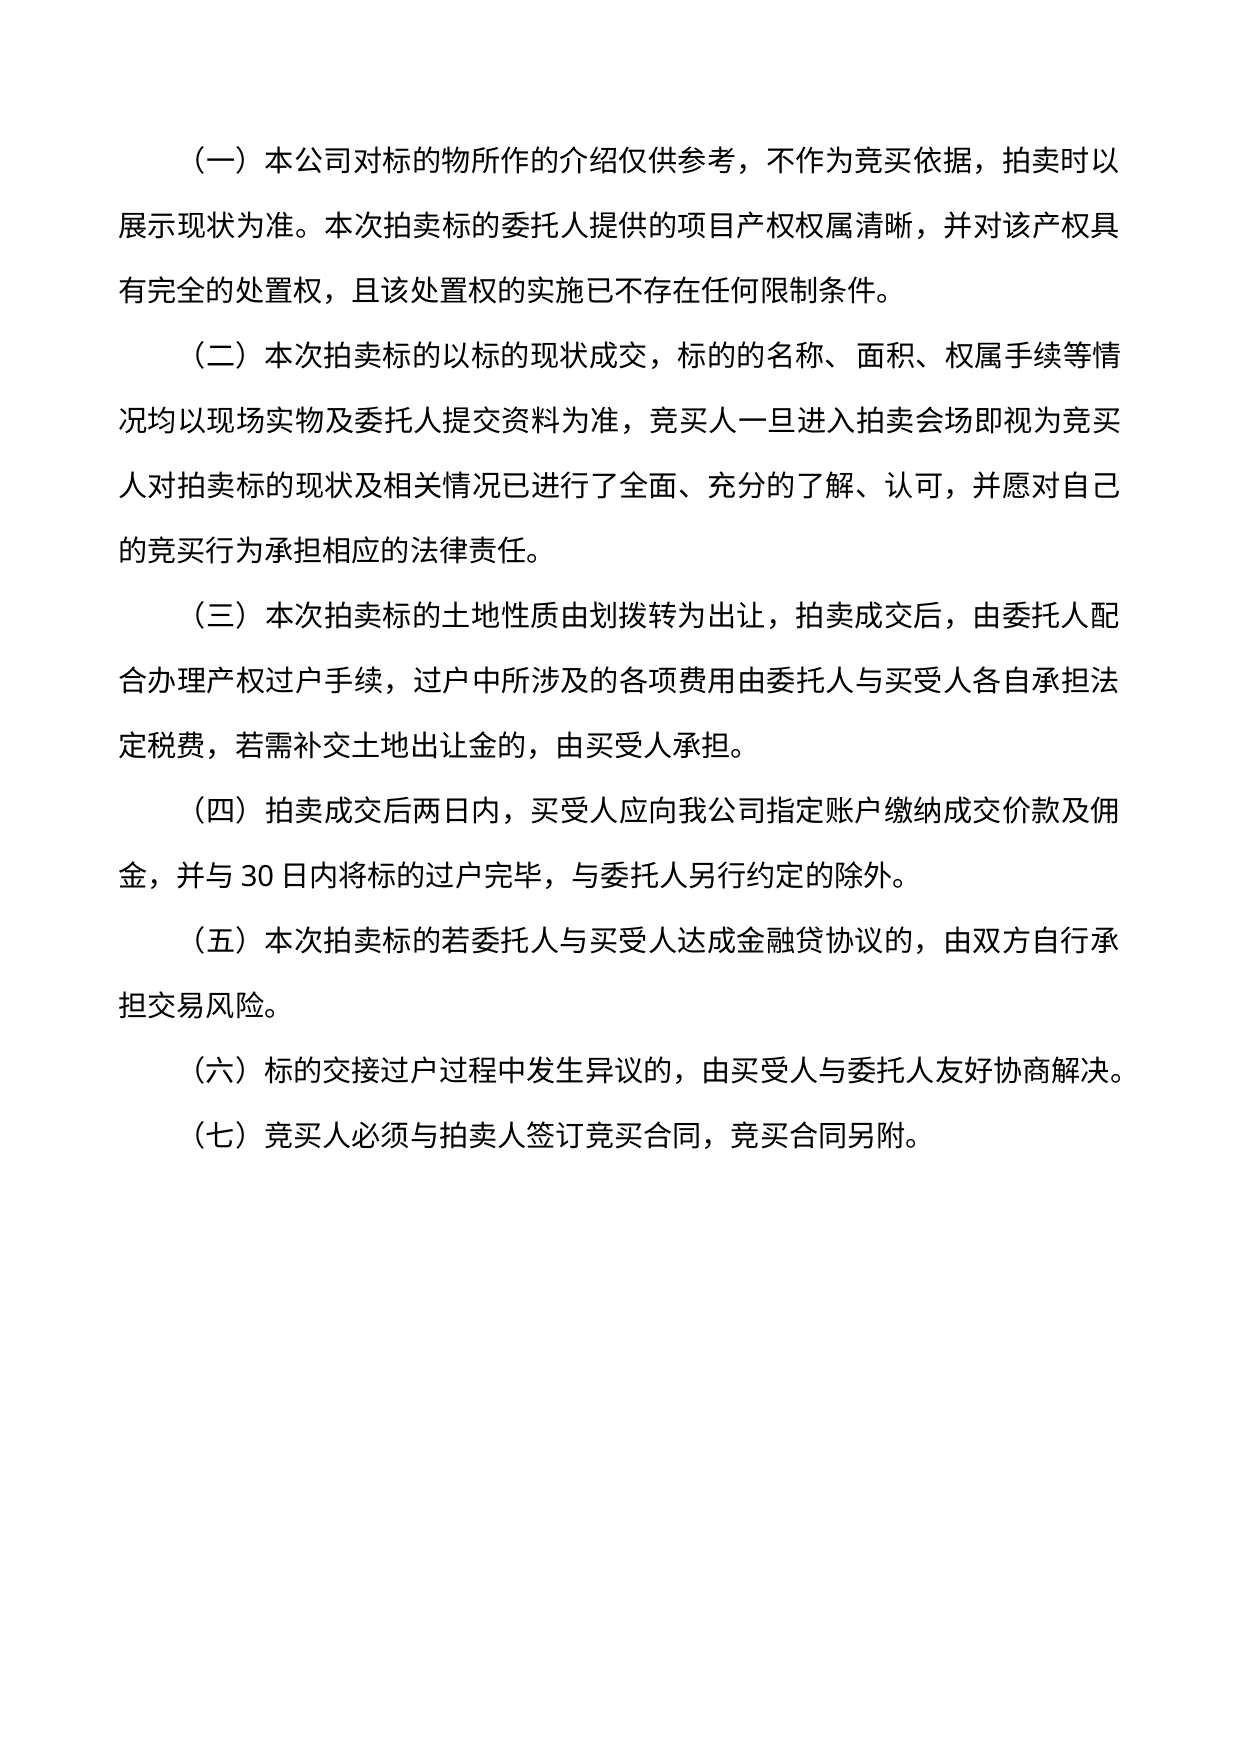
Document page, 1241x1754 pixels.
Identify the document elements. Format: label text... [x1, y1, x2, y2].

text （五）本次拍卖标的若委托人与买受人达成金融贷协议的，由双方自行承担交易风险。 [118, 906, 1122, 1036]
text （三）本次拍卖标的土地性质由划拨转为出让，拍卖成交后，由委托人配合办理产权过户手续，过户中所涉及的各项费用由委托人与买受人各自承担法定税费，若需补交土地出让金的，由买受人承担。 [118, 581, 1122, 776]
text （七）竞买人必须与拍卖人签订竞买合同，竞买合同另附。 [118, 1101, 1122, 1166]
text （二）本次拍卖标的以标的现状成交，标的的名称、面积、权属手续等情况均以现场实物及委托人提交资料为准，竞买人一旦进入拍卖会场即视为竞买人对拍卖标的现状及相关情况已进行了全面、充分的了解、认可，并愿对自己的竞买行为承担相应的法律责任。 [118, 321, 1122, 581]
text （六）标的交接过户过程中发生异议的，由买受人与委托人友好协商解决。 [118, 1036, 1122, 1101]
text （四）拍卖成交后两日内，买受人应向我公司指定账户缴纳成交价款及佣金，并与30日内将标的过户完毕，与委托人另行约定的除外。 [118, 776, 1122, 906]
text （一）本公司对标的物所作的介绍仅供参考，不作为竞买依据，拍卖时以展示现状为准。本次拍卖标的委托人提供的项目产权权属清晰，并对该产权具有完全的处置权，且该处置权的实施已不存在任何限制条件。 [118, 126, 1122, 321]
